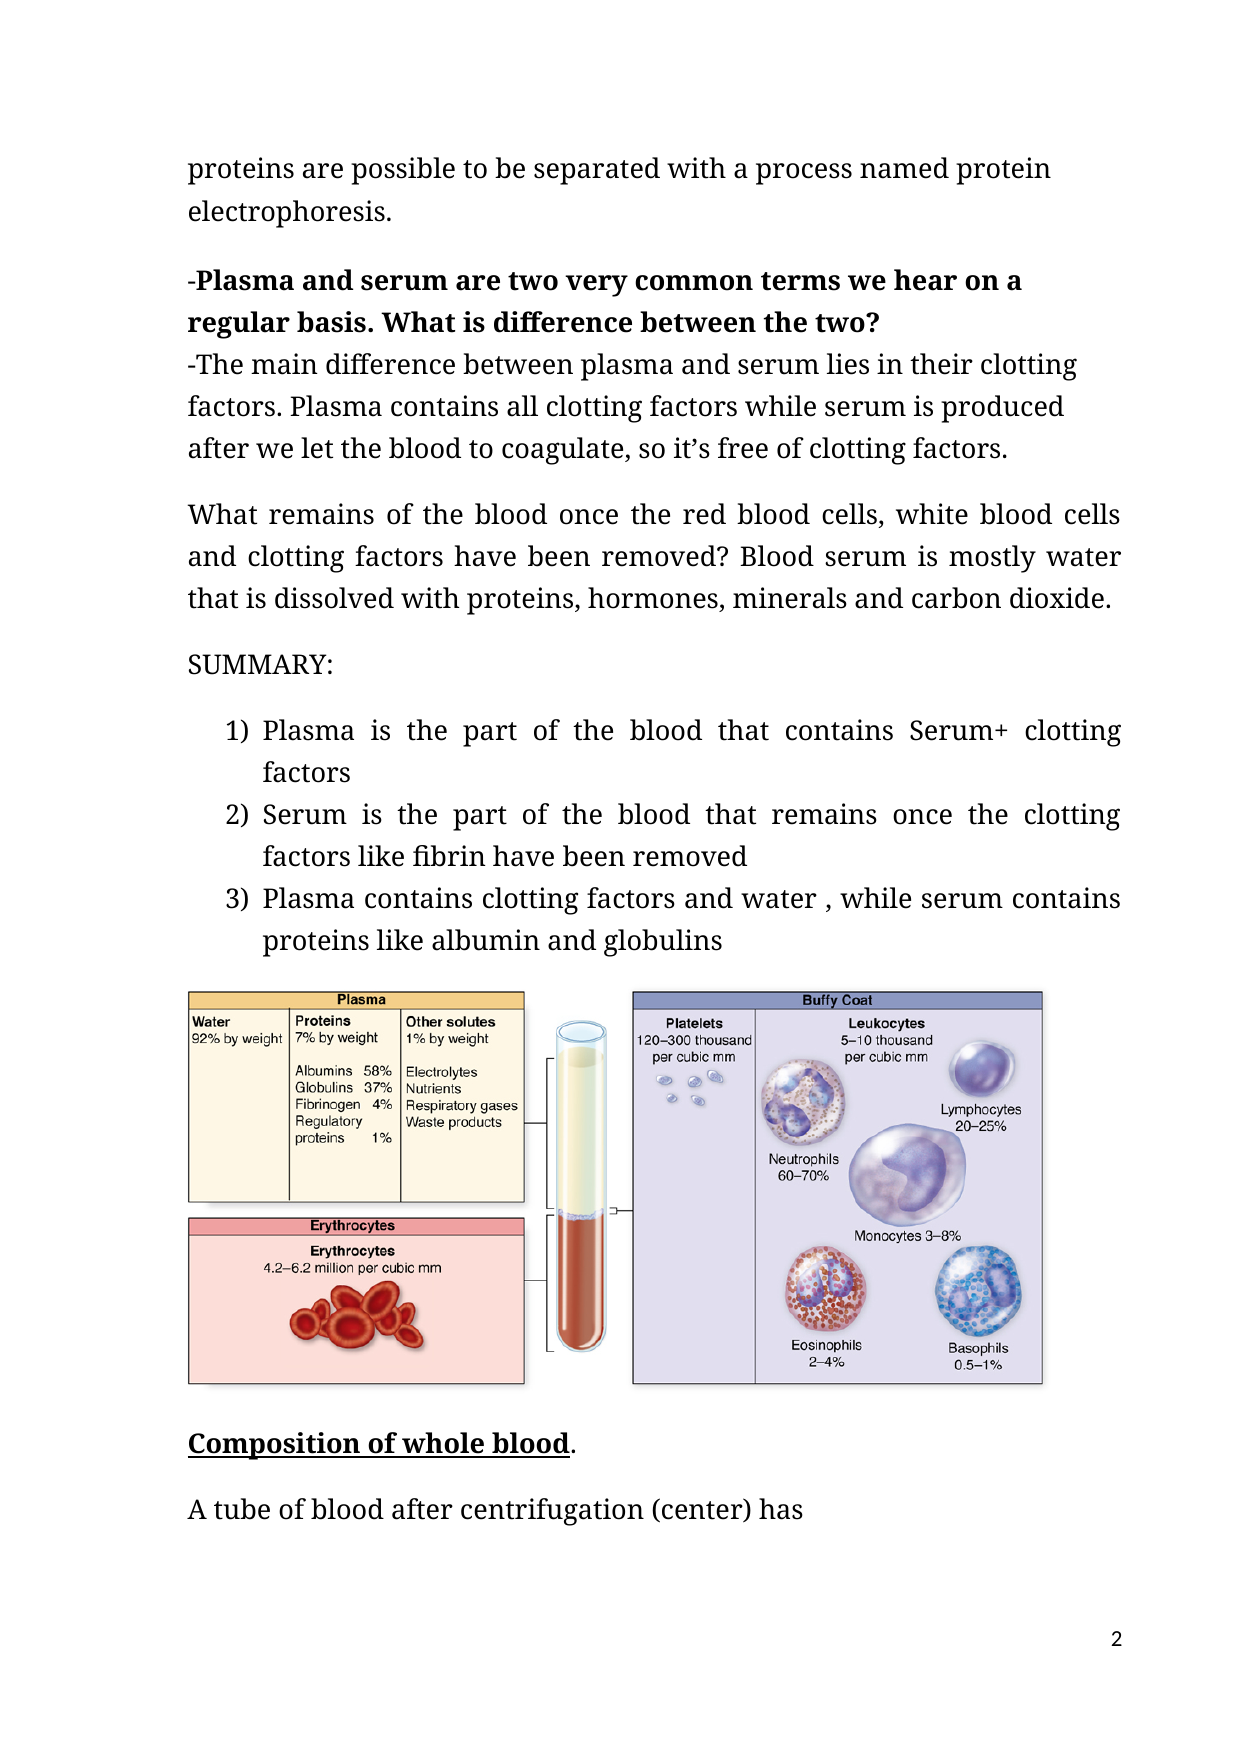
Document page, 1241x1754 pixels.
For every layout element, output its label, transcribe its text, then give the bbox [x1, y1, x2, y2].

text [187, 150, 1122, 229]
text SUMMARY: [187, 640, 1122, 682]
list Serum is the part of the blood that remains once the clotting factors like fibrin have been removed [225, 790, 1122, 874]
text Composition of whole blood. [187, 1419, 1122, 1461]
text -Plasma and serum are two very common terms we hear on a regular basis. What is difference between the two? -The main difference between plasma and serum lies in their clotting factors. Plasma contains all clotting factors while serum is produced after we let the blood to coagulate, so it’s free of clotting factors. [187, 256, 1122, 467]
text What remains of the blood once the red blood cells, white blood cells and clotting factors have been removed? Blood serum is mostly water that is dissolved with proteins, hormones, minerals and carbon dioxide. [187, 490, 1122, 617]
list Plasma contains clotting factors and water , while serum contains proteins like albumin and globulins [225, 874, 1122, 959]
list Plasma is the part of the blood that contains Serum+ clotting factors [225, 706, 1122, 790]
picture [187, 982, 1053, 1396]
text A tube of blood after centrifugation (center) has [187, 1485, 1122, 1527]
